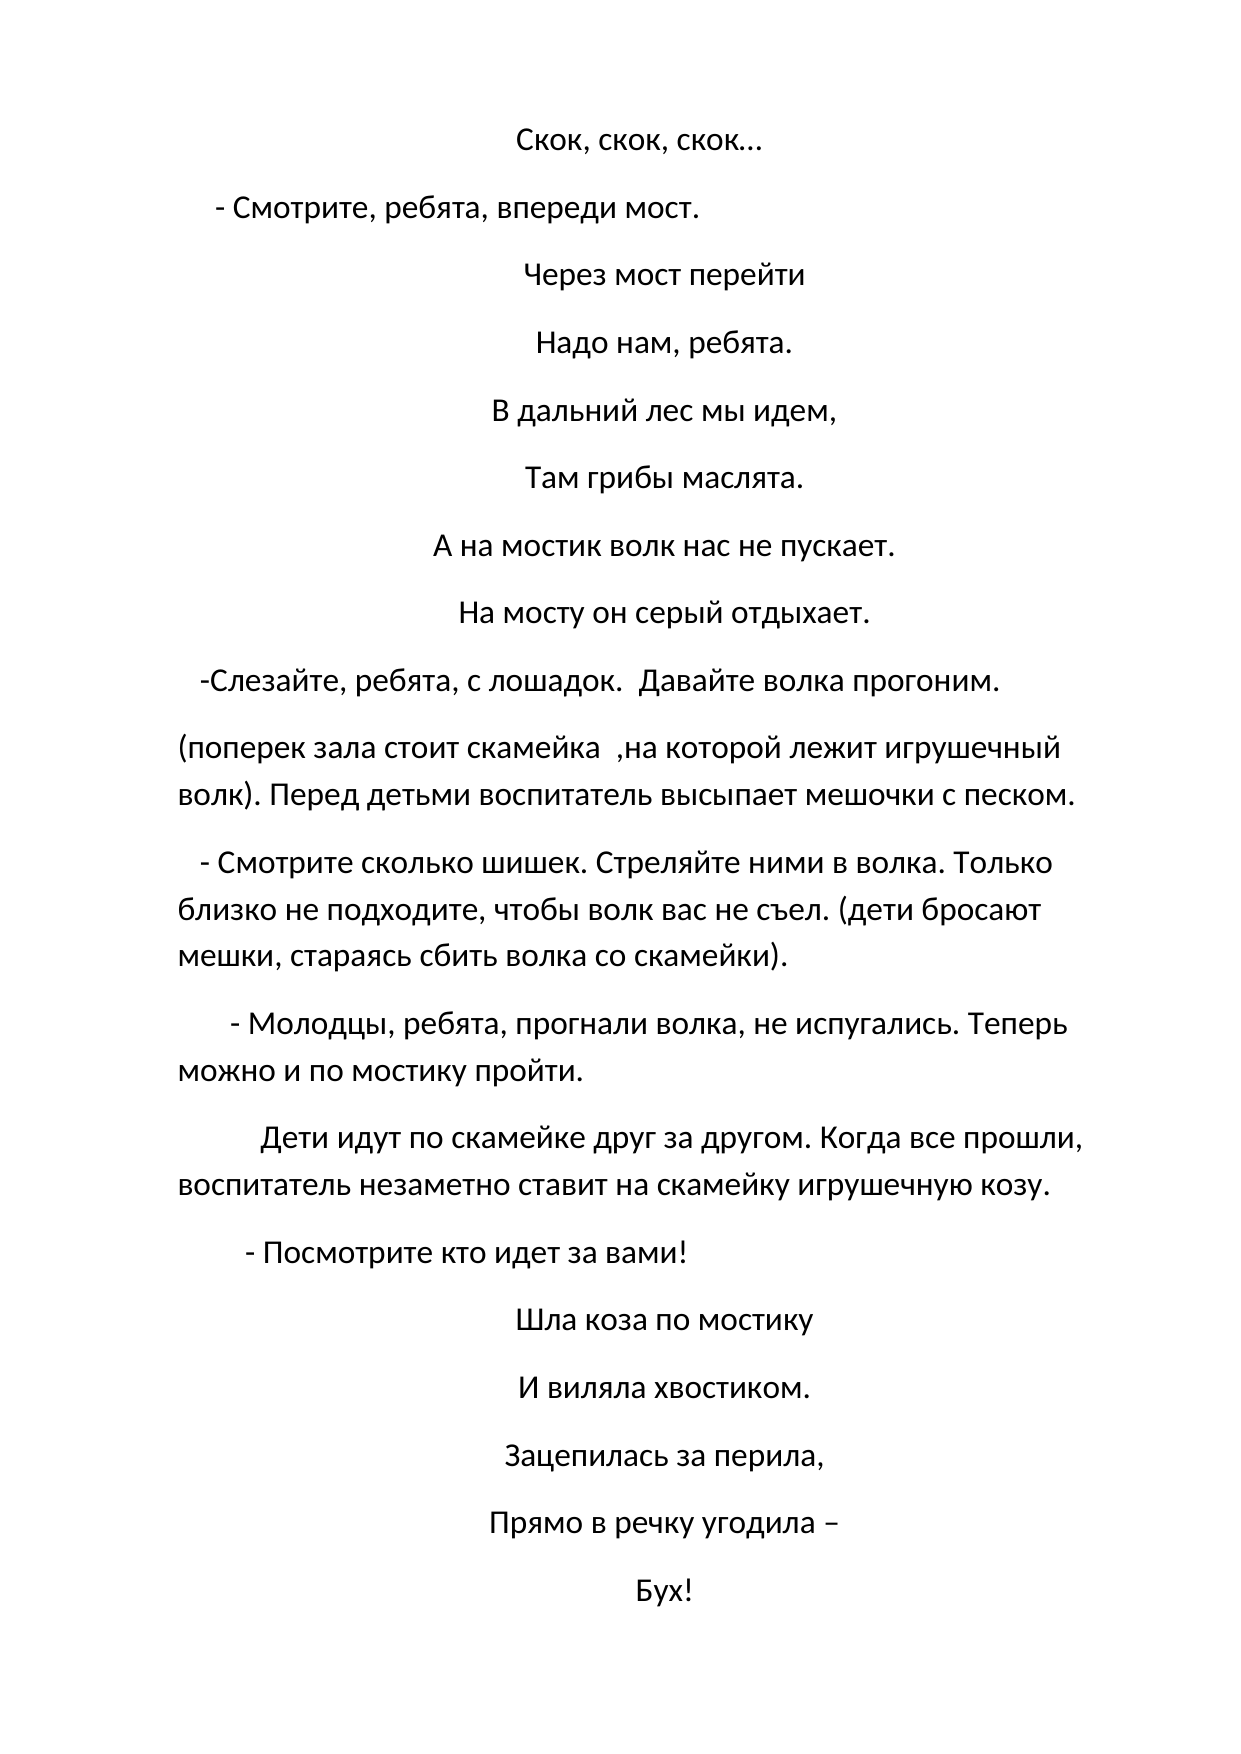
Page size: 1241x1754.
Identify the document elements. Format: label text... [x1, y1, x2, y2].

text Там грибы маслята. [177, 456, 1152, 497]
text Через мост перейти [177, 253, 1152, 294]
text В дальний лес мы идем, [177, 388, 1152, 429]
text - Молодцы, ребята, прогнали волка, не испугались. Теперь можно и по мостику пройти. [177, 1002, 1152, 1089]
text Прямо в речку угодила – [177, 1501, 1152, 1542]
text А на мостик волк нас не пускает. [177, 524, 1152, 564]
text На мосту он серый отдыхает. [177, 591, 1152, 632]
text -Слезайте, ребята, с лошадок. Давайте волка прогоним. [177, 659, 1152, 700]
text Скок, скок, скок… [177, 118, 1152, 159]
text Надо нам, ребята. [177, 321, 1152, 362]
text Бух! [177, 1569, 1152, 1609]
text Дети идут по скамейке друг за другом. Когда все прошли, воспитатель незаметно ставит на скамейку игрушечную козу. [177, 1116, 1152, 1204]
text - Посмотрите кто идет за вами! [177, 1231, 1152, 1272]
text - Смотрите, ребята, впереди мост. [177, 186, 1152, 226]
text Шла коза по мостику [177, 1298, 1152, 1339]
text И виляла хвостиком. [177, 1366, 1152, 1407]
text (поперек зала стоит скамейка ,на которой лежит игрушечный волк). Перед детьми воспитатель высыпает мешочки с песком. [177, 727, 1152, 814]
text Зацепилась за перила, [177, 1434, 1152, 1474]
text - Смотрите сколько шишек. Стреляйте ними в волка. Только близко не подходите, чтобы волк вас не съел. (дети бросают мешки, стараясь сбить волка со скамейки). [177, 841, 1152, 975]
